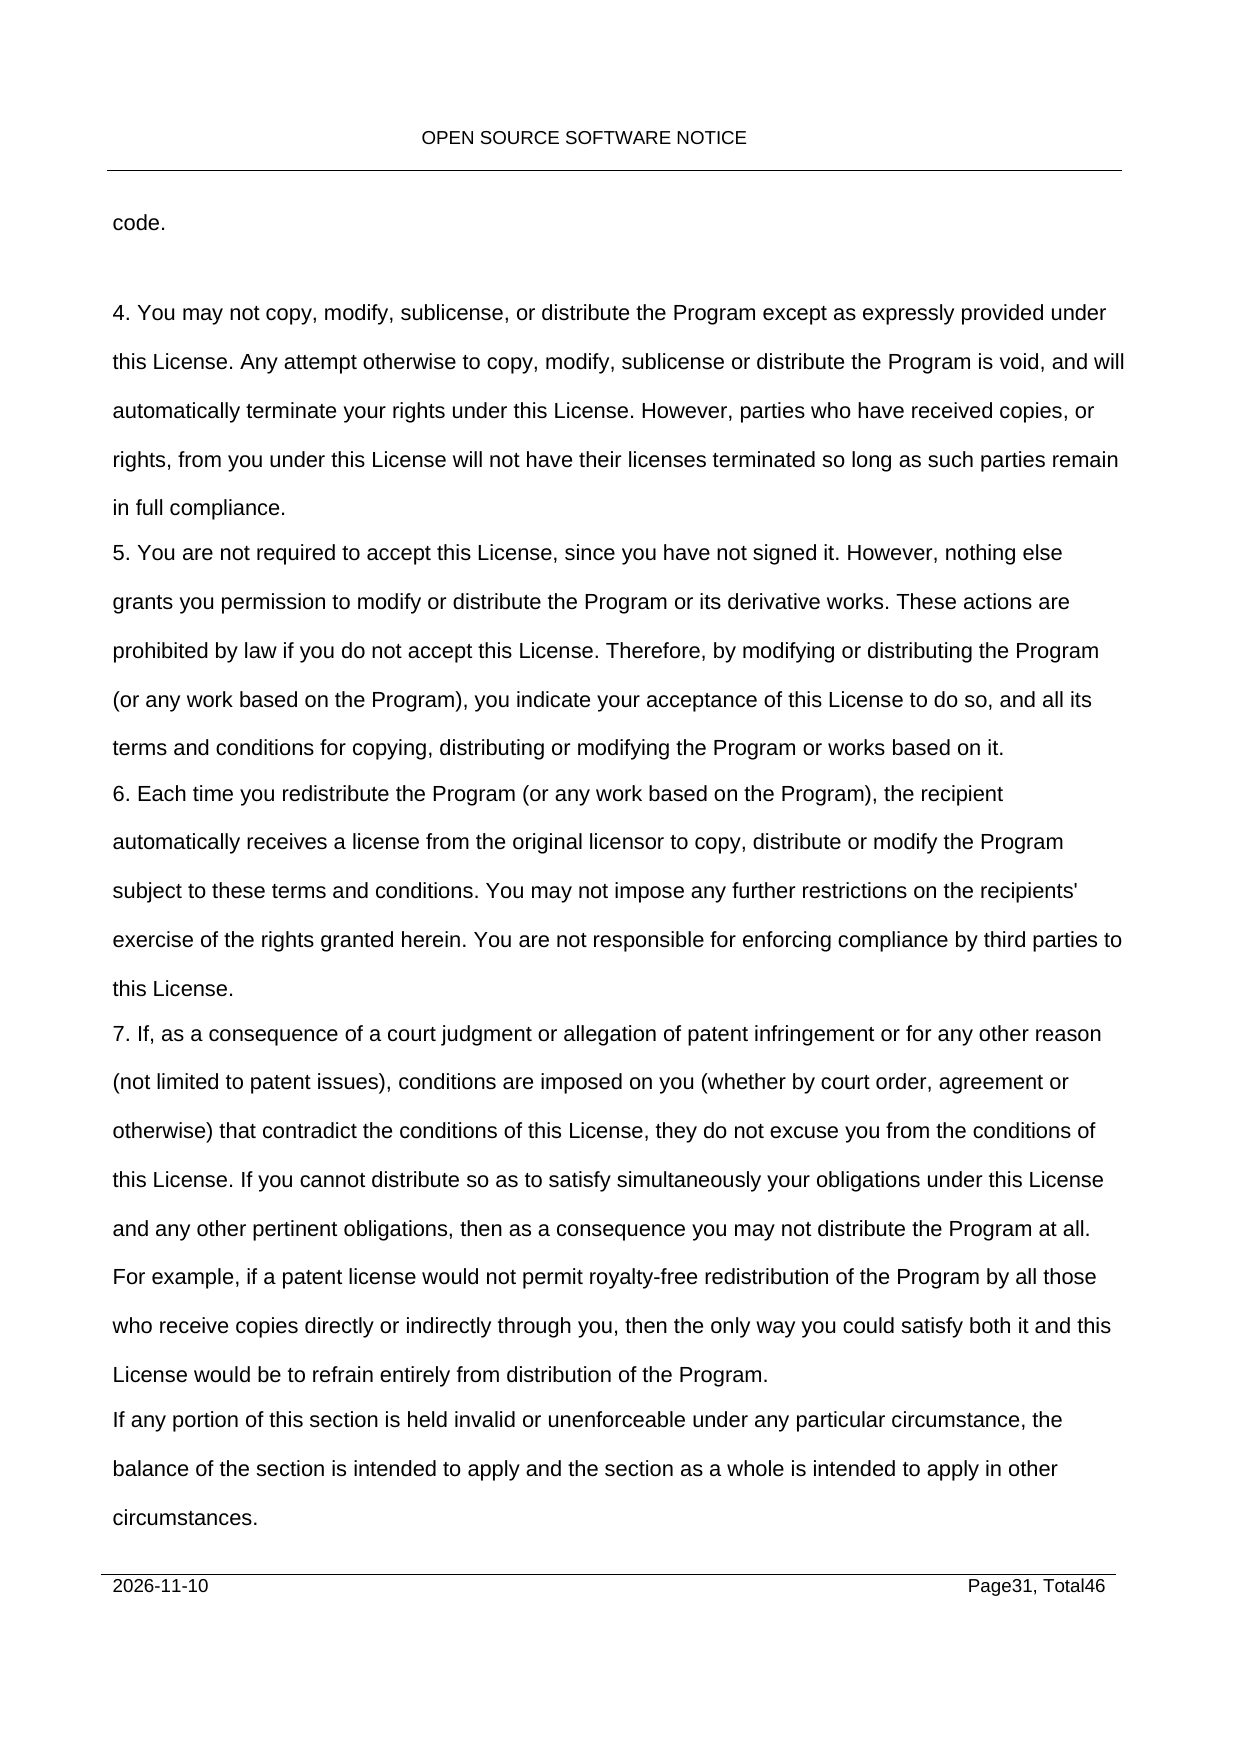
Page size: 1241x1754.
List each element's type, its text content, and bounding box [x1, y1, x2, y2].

text 4. You may not copy, modify, sublicense, or distribute the Program except as expressly provided under this License. Any attempt otherwise to copy, modify, sublicense or distribute the Program is void, and will automatically terminate your rights under this License. However, parties who have received copies, or rights, from you under this License will not have their licenses terminated so long as such parties remain in full compliance. [112, 297, 1128, 524]
text 5. You are not required to accept this License, since you have not signed it. However, nothing else grants you permission to modify or distribute the Program or its derivative works. These actions are prohibited by law if you do not accept this License. Therefore, by modifying or distributing the Program (or any work based on the Program), you indicate your acceptance of this License to do so, and all its terms and conditions for copying, distributing or modifying the Program or works based on it. [112, 537, 1128, 764]
text If any portion of this section is held invalid or unenforceable under any particular circumstance, the balance of the section is intended to apply and the section as a whole is intended to apply in other circumstances. [112, 1403, 1128, 1533]
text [112, 206, 1128, 239]
text 7. If, as a consequence of a court judgment or allegation of patent infringement or for any other reason (not limited to patent issues), conditions are imposed on you (whether by court order, agreement or otherwise) that contradict the conditions of this License, they do not excuse you from the conditions of this License. If you cannot distribute so as to satisfy simultaneously your obligations under this License and any other pertinent obligations, then as a consequence you may not distribute the Program at all. For example, if a patent license would not permit royalty-free redistribution of the Program by all those who receive copies directly or indirectly through you, then the only way you could satisfy both it and this License would be to refrain entirely from distribution of the Program. [112, 1017, 1128, 1391]
text 6. Each time you redistribute the Program (or any work based on the Program), the recipient automatically receives a license from the original licensor to copy, distribute or modify the Program subject to these terms and conditions. You may not impose any further restrictions on the recipients' exercise of the rights granted herein. You are not responsible for enforcing compliance by third parties to this License. [112, 777, 1128, 1004]
